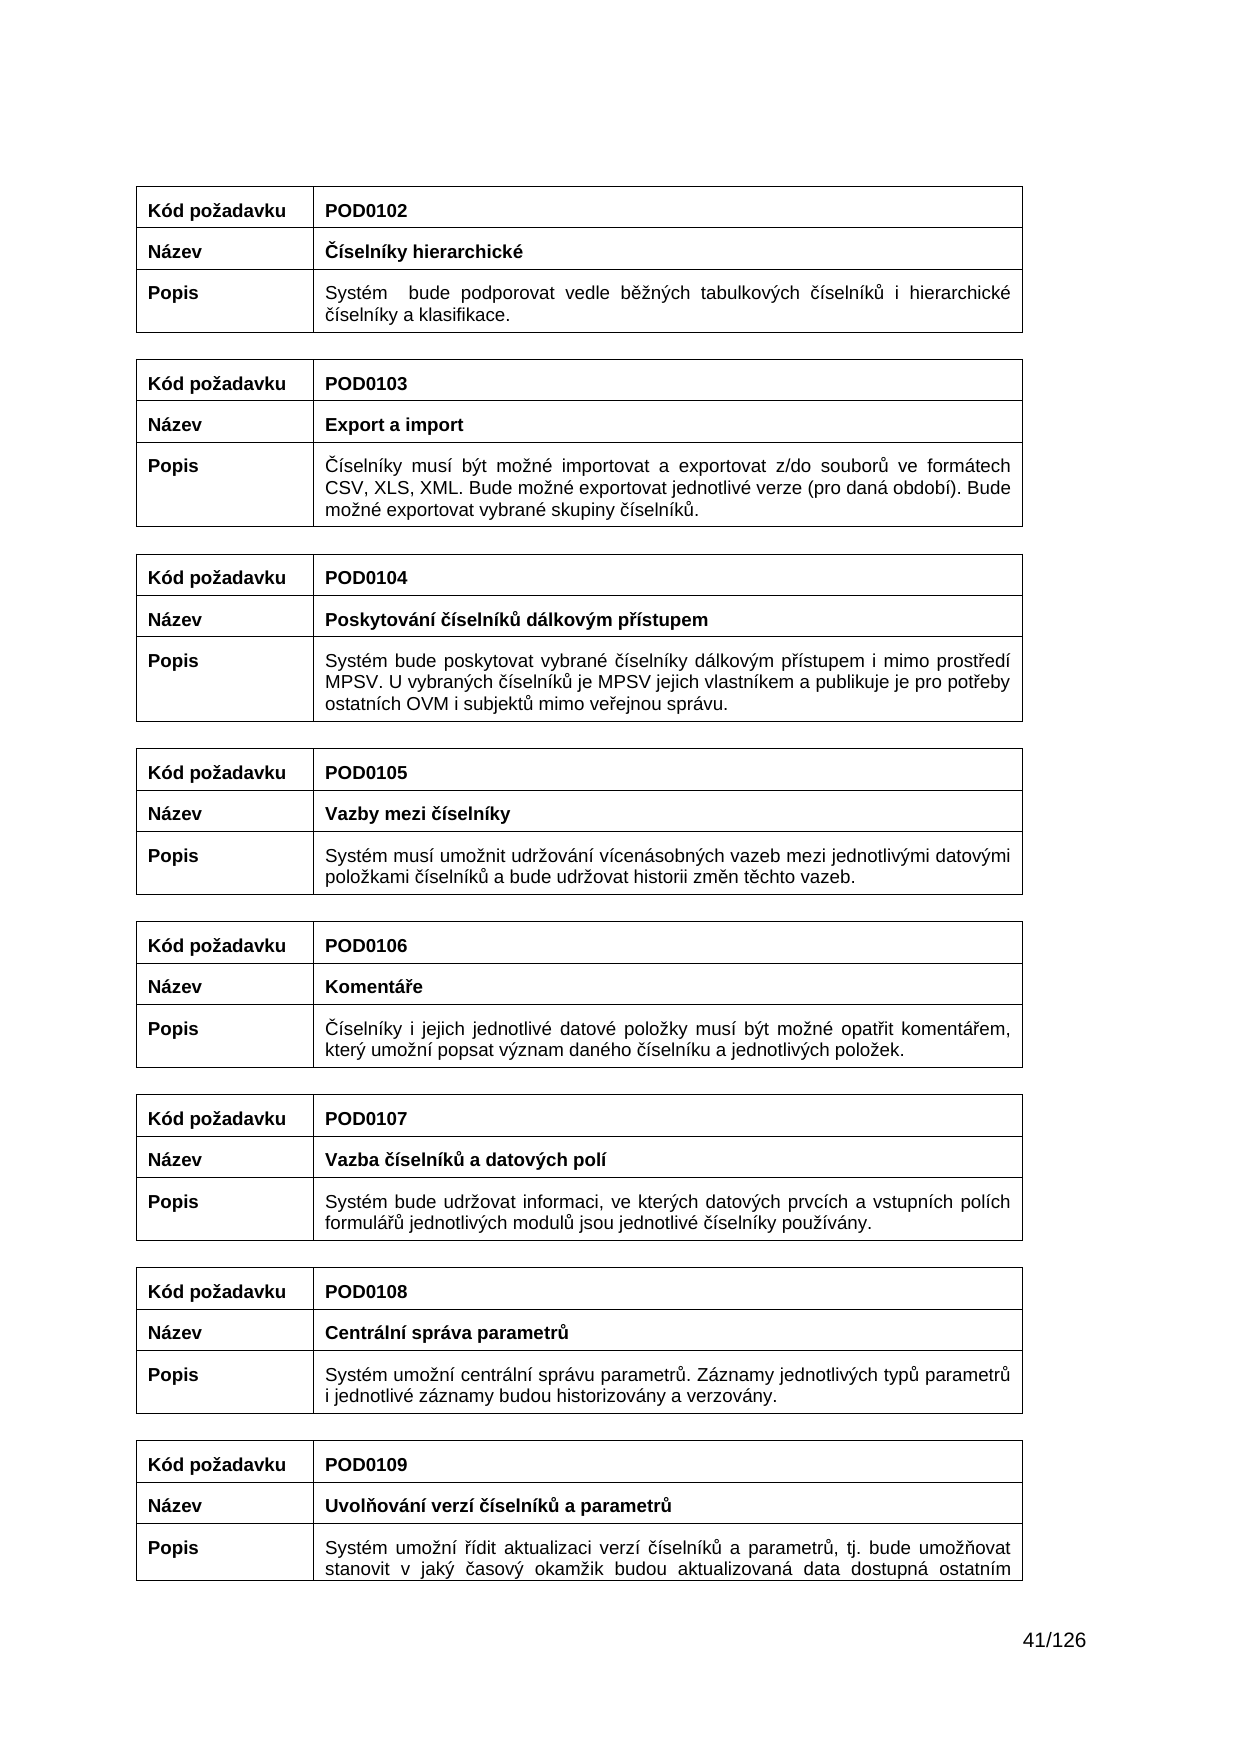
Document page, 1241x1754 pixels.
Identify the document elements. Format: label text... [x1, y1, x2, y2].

table_cell Popis [137, 832, 313, 894]
table_cell Číselníky hierarchické [314, 228, 1022, 269]
table_cell Systém bude udržovat informaci, ve kterých datových prvcích a vstupních polích formulářů jednotlivých modulů jsou jednotlivé číselníky používány. [314, 1178, 1022, 1240]
table_header Kód požadavku [137, 1441, 313, 1482]
table_header Kód požadavku [137, 749, 313, 789]
table_header POD0102 [314, 187, 1022, 227]
table_header Kód požadavku [137, 187, 313, 227]
table_cell Popis [137, 1524, 313, 1579]
table_cell Název [137, 401, 313, 442]
table_cell Centrální správa parametrů [314, 1310, 1022, 1350]
table_header POD0104 [314, 555, 1022, 595]
table_header POD0107 [314, 1095, 1022, 1136]
table_cell Popis [137, 637, 313, 721]
table_cell Systém bude poskytovat vybrané číselníky dálkovým přístupem i mimo prostředí MPSV. U vybraných číselníků je MPSV jejich vlastníkem a publikuje je pro potřeby ostatních OVM i subjektů mimo veřejnou správu. [314, 637, 1022, 721]
table_header POD0105 [314, 749, 1022, 789]
table_cell Název [137, 1483, 313, 1523]
table_cell Název [137, 228, 313, 269]
table_cell Název [137, 1310, 313, 1350]
table_cell Vazba číselníků a datových polí [314, 1137, 1022, 1177]
table_cell Popis [137, 1005, 313, 1067]
table_header Kód požadavku [137, 360, 313, 400]
table_header POD0106 [314, 922, 1022, 962]
table_header Kód požadavku [137, 555, 313, 595]
table_cell Export a import [314, 401, 1022, 442]
table_cell Systém bude podporovat vedle běžných tabulkových číselníků i hierarchické číselníky a klasifikace. [314, 270, 1022, 332]
table_cell Název [137, 964, 313, 1004]
table_cell Číselníky musí být možné importovat a exportovat z/do souborů ve formátech CSV, XLS, XML. Bude možné exportovat jednotlivé verze (pro daná období). Bude možné exportovat vybrané skupiny číselníků. [314, 443, 1022, 526]
table_cell Popis [137, 1351, 313, 1413]
table_cell Číselníky i jejich jednotlivé datové položky musí být možné opatřit komentářem, který umožní popsat význam daného číselníku a jednotlivých položek. [314, 1005, 1022, 1067]
table_cell Poskytování číselníků dálkovým přístupem [314, 596, 1022, 636]
table_cell Popis [137, 1178, 313, 1240]
table_header POD0103 [314, 360, 1022, 400]
table_cell Název [137, 596, 313, 636]
table_cell Popis [137, 270, 313, 332]
table_header POD0109 [314, 1441, 1022, 1482]
table_cell Systém umožní centrální správu parametrů. Záznamy jednotlivých typů parametrů i jednotlivé záznamy budou historizovány a verzovány. [314, 1351, 1022, 1413]
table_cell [314, 1524, 1022, 1579]
table_header POD0108 [314, 1268, 1022, 1308]
table_header Kód požadavku [137, 1095, 313, 1136]
table_cell Systém musí umožnit udržování vícenásobných vazeb mezi jednotlivými datovými položkami číselníků a bude udržovat historii změn těchto vazeb. [314, 832, 1022, 894]
table_cell Vazby mezi číselníky [314, 791, 1022, 831]
table_header Kód požadavku [137, 1268, 313, 1308]
table_header Kód požadavku [137, 922, 313, 962]
table_cell Komentáře [314, 964, 1022, 1004]
table_cell Popis [137, 443, 313, 526]
table_cell Název [137, 791, 313, 831]
table_cell Uvolňování verzí číselníků a parametrů [314, 1483, 1022, 1523]
table_cell Název [137, 1137, 313, 1177]
